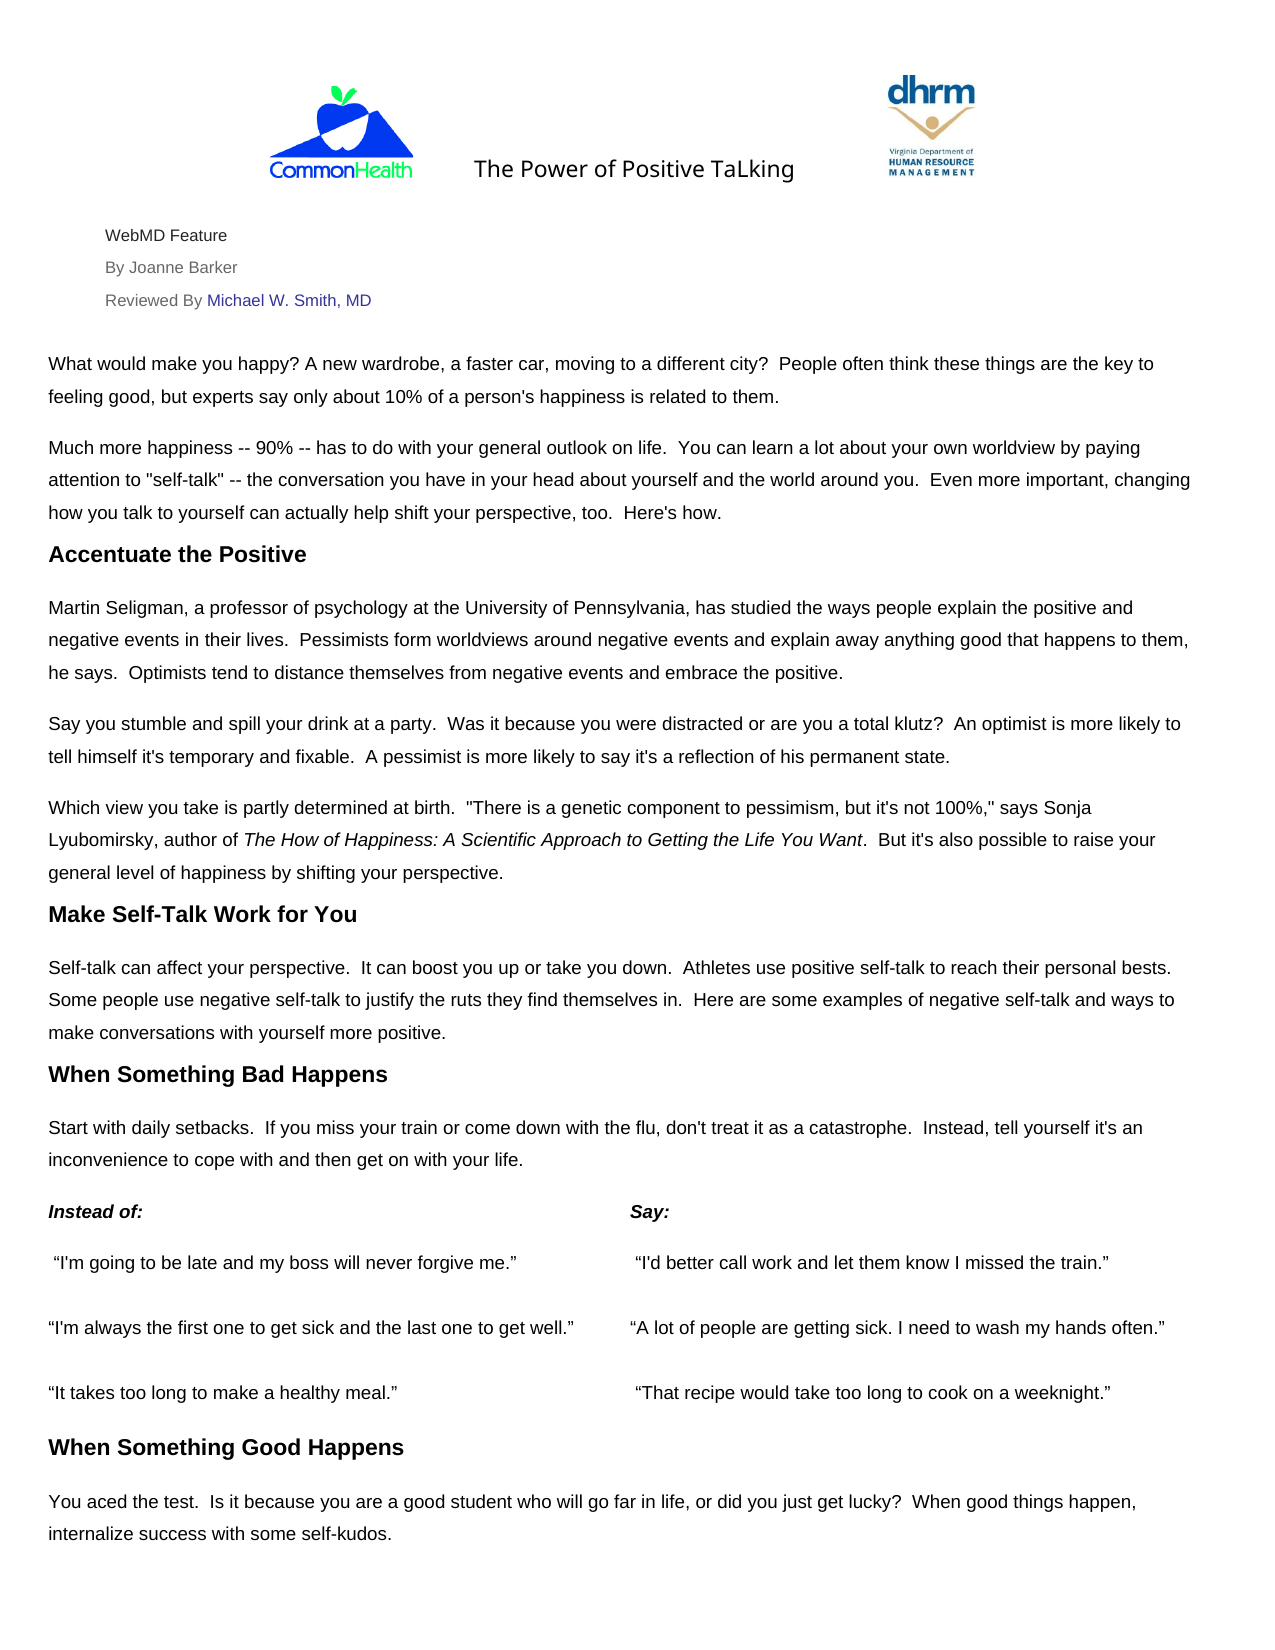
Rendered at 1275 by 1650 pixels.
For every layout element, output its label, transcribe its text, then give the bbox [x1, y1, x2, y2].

text Say you stumble and spill your drink at a party. Was it because you were distracted or are you a total klutz? An optimist is more likely to tell himself it's temporary and fixable. A pessimist is more likely to say it's a reflection of his permanent state. [48, 702, 1201, 767]
text Instead of: Say: [48, 1189, 1201, 1222]
picture [269, 86, 414, 178]
text Accentuate the Positive [48, 542, 1201, 567]
text “I'm always the first one to get sick and the last one to get well.” “A lot of people are getting sick. I need to wash my hands often.” “It takes too long to make a healthy meal.” “That recipe would take too long to cook on a weeknight.” [48, 1273, 1201, 1403]
text Which view you take is partly determined at birth. "There is a genetic component to pessimism, but it's not 100%," says Sonja Lyubomirsky, author of The How of Happiness: A Scientific Approach to Getting the Life You Want. But it's also possible to raise your general level of happiness by shifting your perspective. [48, 786, 1201, 883]
picture [881, 75, 980, 178]
text Reviewed By Michael W. Smith, MD [105, 277, 1230, 309]
text You aced the test. Is it because you are a good student who will go far in life, or did you just get lucky? When good things happen, internalize success with some self-kudos. [48, 1479, 1201, 1544]
text By Joanne Barker [105, 244, 1230, 277]
text WebMD Feature [105, 212, 1230, 244]
text The Power of Positive TaLking [48, 75, 1201, 184]
text What would make you happy? A new wardrobe, a faster car, moving to a different city? People often think these things are the key to feeling good, but experts say only about 10% of a person's happiness is related to them. [48, 342, 1201, 407]
text “I'm going to be late and my boss will never forgive me.” “I'd better call work and let them know I missed the train.” [48, 1241, 1201, 1273]
text Self-talk can affect your perspective. It can boost you up or take you down. Athletes use positive self-talk to reach their personal bests. Some people use negative self-talk to justify the ruts they find themselves in. Here are some examples of negative self-talk and ways to make conversations with yourself more positive. [48, 946, 1201, 1043]
text Make Self-Talk Work for You [48, 902, 1201, 927]
text Martin Seligman, a professor of psychology at the University of Pennsylvania, has studied the ways people explain the positive and negative events in their lives. Pessimists form worldviews around negative events and explain away anything good that happens to them, he says. Optimists tend to distance themselves from negative events and embrace the positive. [48, 586, 1201, 683]
text Much more happiness -- 90% -- has to do with your general outlook on life. You can learn a lot about your own worldview by paying attention to "self-talk" -- the conversation you have in your head about yourself and the world around you. Even more important, changing how you talk to yourself can actually help shift your perspective, too. Here's how. [48, 426, 1201, 523]
text When Something Bad Happens [48, 1062, 1201, 1087]
text When Something Good Happens [48, 1436, 1201, 1461]
text Start with daily setbacks. If you miss your train or come down with the flu, don't treat it as a catastrophe. Instead, tell yourself it's an inconvenience to cope with and then get on with your life. [48, 1106, 1201, 1171]
